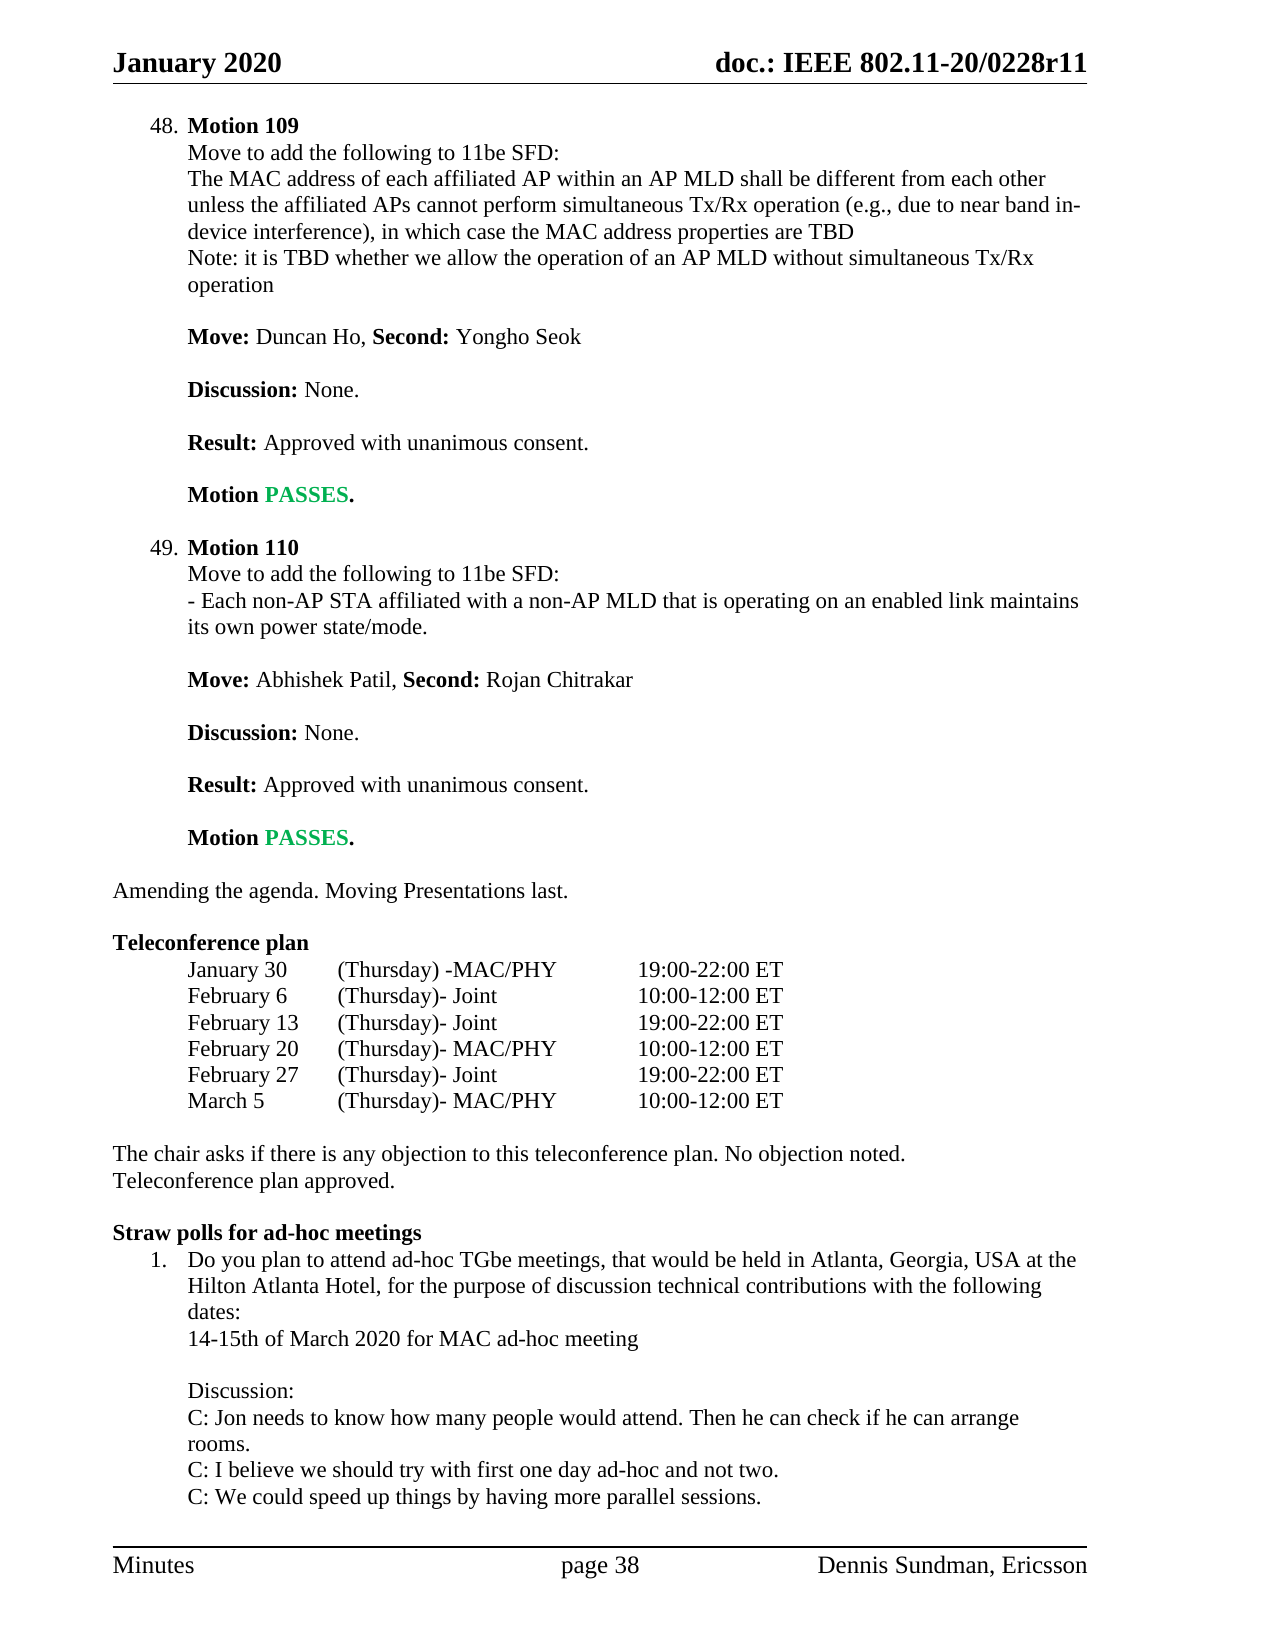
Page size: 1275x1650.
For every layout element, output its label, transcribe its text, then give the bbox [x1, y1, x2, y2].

text The chair asks if there is any objection to this teleconference plan. No objection noted. [112, 1114, 1087, 1167]
text February 6 (Thursday)- Joint 10:00-12:00 ET [187, 982, 1087, 1008]
text Result: Approved with unanimous consent. Motion PASSES. [187, 402, 1087, 534]
text Amending the agenda. Moving Presentations last. [112, 877, 1087, 903]
text February 27 (Thursday)- Joint 19:00-22:00 ET [187, 1061, 1087, 1088]
text Discussion: None. [187, 350, 1087, 402]
text January 30 (Thursday) -MAC/PHY 19:00-22:00 ET [187, 956, 1087, 982]
text March 5 (Thursday)- MAC/PHY 10:00-12:00 ET [187, 1088, 1087, 1114]
text Teleconference plan approved. [112, 1167, 1087, 1193]
list Do you plan to attend ad-hoc TGbe meetings, that would be held in Atlanta, Georgia, USA at the Hilton Atlanta Hotel, for the purpose of discussion technical contributions with the following dates: 14-15th of March 2020 for MAC ad-hoc meeting Discussion: C: Jon needs to know how many people would attend. Then he can check if he can arrange rooms. C: I believe we should try with first one day ad-hoc and not two. C: We could speed up things by having more parallel sessions. [150, 1246, 1087, 1536]
list Motion 109 Move to add the following to 11be SFD: [150, 112, 1087, 165]
text Straw polls for ad-hoc meetings [112, 1219, 1087, 1246]
text February 13 (Thursday)- Joint 19:00-22:00 ET [187, 1008, 1087, 1035]
text The MAC address of each affiliated AP within an AP MLD shall be different from each other unless the affiliated APs cannot perform simultaneous Tx/Rx operation (e.g., due to near band in-device interference), in which case the MAC address properties are TBD [187, 165, 1087, 244]
text Move: Duncan Ho, Second: Yongho Seok [187, 297, 1087, 350]
text Note: it is TBD whether we allow the operation of an AP MLD without simultaneous Tx/Rx operation [187, 244, 1087, 297]
text Teleconference plan [112, 929, 1087, 956]
text February 20 (Thursday)- MAC/PHY 10:00-12:00 ET [187, 1035, 1087, 1061]
list Motion 110 Move to add the following to 11be SFD: - Each non-AP STA affiliated with a non-AP MLD that is operating on an enabled link maintains its own power state/mode. Move: Abhishek Patil, Second: Rojan Chitrakar Discussion: None. Result: Approved with unanimous consent. Motion PASSES. [150, 534, 1087, 850]
